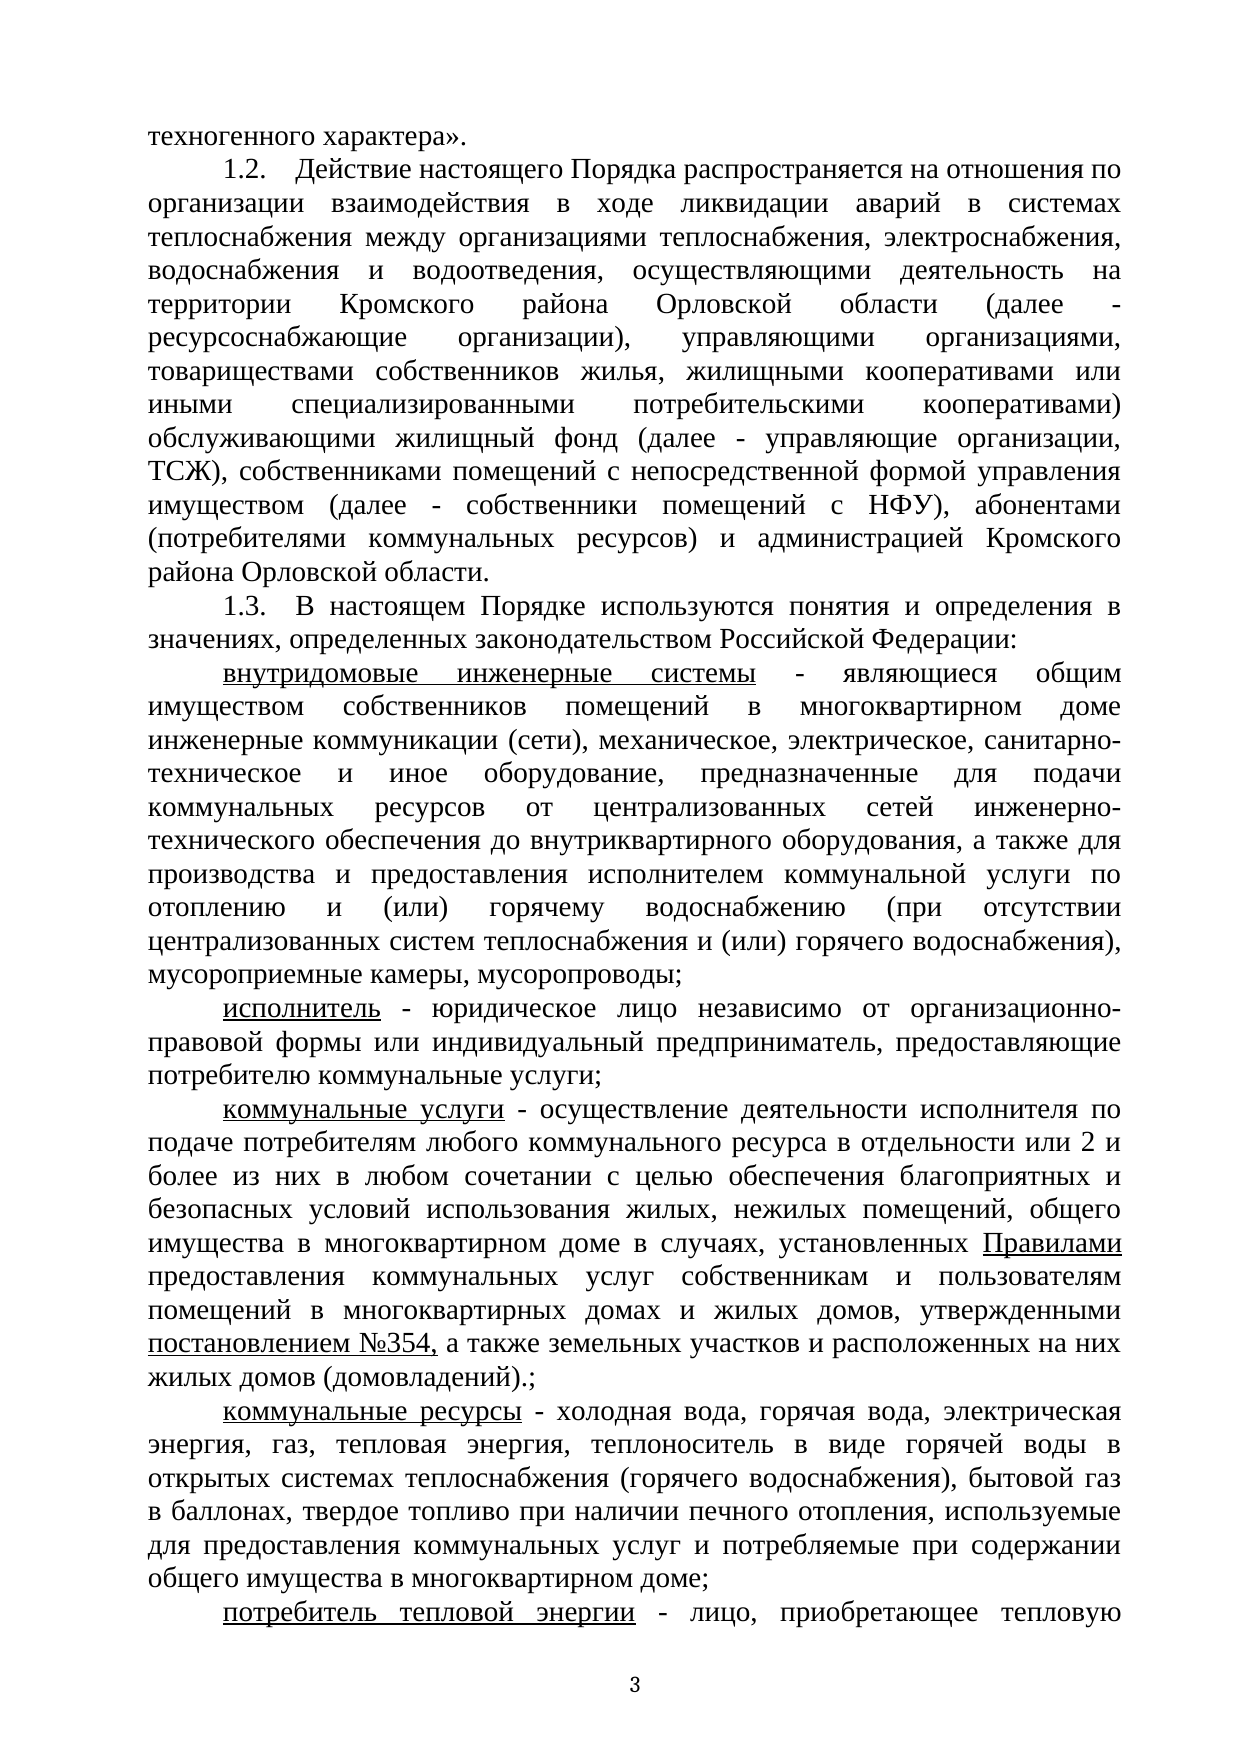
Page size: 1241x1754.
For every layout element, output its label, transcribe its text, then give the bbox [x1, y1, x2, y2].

list В настоящем Порядке используются понятия и определения в значениях, определенных законодательством Российской Федерации: [148, 588, 1122, 655]
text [148, 1594, 1122, 1627]
text внутридомовые инженерные системы - являющиеся общим имуществом собственников помещений в многоквартирном доме инженерные коммуникации (сети), механическое, электрическое, санитарно-техническое и иное оборудование, предназначенные для подачи коммунальных ресурсов от централизованных сетей инженерно-технического обеспечения до внутриквартирного оборудования, а также для производства и предоставления исполнителем коммунальной услуги по отоплению и (или) горячему водоснабжению (при отсутствии централизованных систем теплоснабжения и (или) горячего водоснабжения), мусороприемные камеры, мусоропроводы; [148, 655, 1122, 990]
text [148, 118, 1122, 152]
list Действие настоящего Порядка распространяется на отношения по организации взаимодействия в ходе ликвидации аварий в системах теплоснабжения между организациями теплоснабжения, электроснабжения, водоснабжения и водоотведения, осуществляющими деятельность на территории Кромского района Орловской области (далее - ресурсоснабжающие организации), управляющими организациями, товариществами собственников жилья, жилищными кооперативами или иными специализированными потребительскими кооперативами) обслуживающими жилищный фонд (далее - управляющие организации, ТСЖ), собственниками помещений с непосредственной формой управления имуществом (далее - собственники помещений с НФУ), абонентами (потребителями коммунальных ресурсов) и администрацией Кромского района Орловской области. [148, 152, 1122, 588]
text коммунальные услуги - осуществление деятельности исполнителя по подаче потребителям любого коммунального ресурса в отдельности или 2 и более из них в любом сочетании с целью обеспечения благоприятных и безопасных условий использования жилых, нежилых помещений, общего имущества в многоквартирном доме в случаях, установленных Правилами предоставления коммунальных услуг собственникам и пользователям помещений в многоквартирных домах и жилых домов, утвержденными постановлением №354, а также земельных участков и расположенных на них жилых домов (домовладений).; [148, 1091, 1122, 1393]
text исполнитель - юридическое лицо независимо от организационно-правовой формы или индивидуальный предприниматель, предоставляющие потребителю коммунальные услуги; [148, 990, 1122, 1091]
text коммунальные ресурсы - холодная вода, горячая вода, электрическая энергия, газ, тепловая энергия, теплоноситель в виде горячей воды в открытых системах теплоснабжения (горячего водоснабжения), бытовой газ в баллонах, твердое топливо при наличии печного отопления, используемые для предоставления коммунальных услуг и потребляемые при содержании общего имущества в многоквартирном доме; [148, 1393, 1122, 1594]
